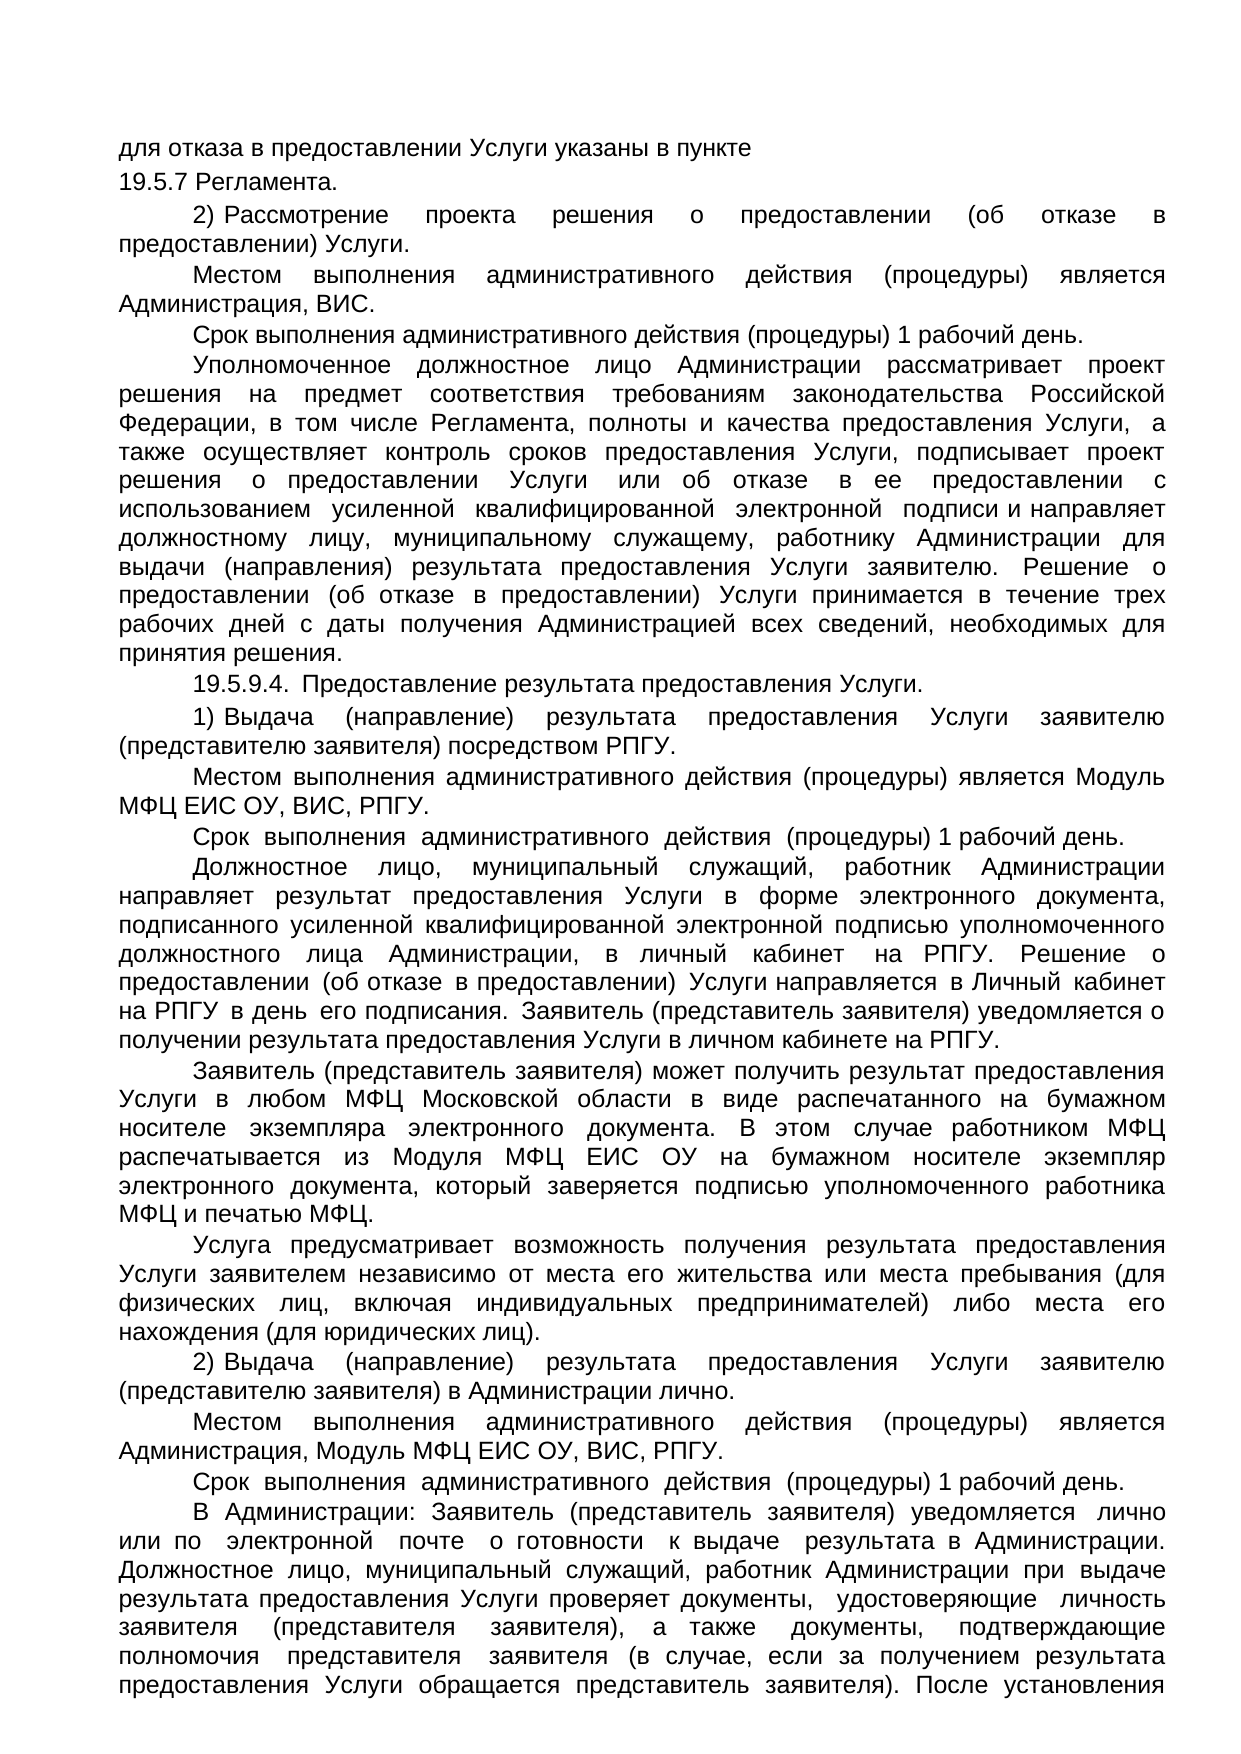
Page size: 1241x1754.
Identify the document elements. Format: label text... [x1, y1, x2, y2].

text Срок выполнения административного действия (процедуры) 1 рабочий день. [118, 821, 1166, 850]
text Местом выполнения административного действия (процедуры) является Администрация, ВИС. [118, 260, 1166, 317]
text Местом выполнения административного действия (процедуры) является Модуль МФЦ ЕИС ОУ, ВИС, РПГУ. [118, 762, 1166, 819]
list Рассмотрение проекта решения о предоставлении (об отказе в предоставлении) Услуги. [118, 200, 1166, 258]
text Должностное лицо, муниципальный служащий, работник Администрации направляет результат предоставления Услуги в форме электронного документа, подписанного усиленной квалифицированной электронной подписью уполномоченного должностного лица Администрации, в личный кабинет на РПГУ. Решение о предоставлении (об отказе в предоставлении) Услуги направляется в Личный кабинет на РПГУ в день его подписания. Заявитель (представитель заявителя) уведомляется о получении результата предоставления Услуги в личном кабинете на РПГУ. [118, 852, 1166, 1053]
text Срок выполнения административного действия (процедуры) 1 рабочий день. [118, 319, 1166, 348]
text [118, 1497, 1166, 1698]
text Срок выполнения административного действия (процедуры) 1 рабочий день. [118, 1466, 1166, 1495]
text Уполномоченное должностное лицо Администрации рассматривает проект решения на предмет соответствия требованиям законодательства Российской Федерации, в том числе Регламента, полноты и качества предоставления Услуги, а также осуществляет контроль сроков предоставления Услуги, подписывает проект решения о предоставлении Услуги или об отказе в ее предоставлении с использованием усиленной квалифицированной электронной подписи и направляет должностному лицу, муниципальному служащему, работнику Администрации для выдачи (направления) результата предоставления Услуги заявителю. Решение о предоставлении (об отказе в предоставлении) Услуги принимается в течение трех рабочих дней с даты получения Администрацией всех сведений, необходимых для принятия решения. [118, 350, 1166, 667]
text Услуга предусматривает возможность получения результата предоставления Услуги заявителем независимо от места его жительства или места пребывания (для физических лиц, включая индивидуальных предпринимателей) либо места его нахождения (для юридических лиц). [118, 1230, 1166, 1345]
text Местом выполнения административного действия (процедуры) является Администрация, Модуль МФЦ ЕИС ОУ, ВИС, РПГУ. [118, 1407, 1166, 1464]
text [118, 133, 1166, 162]
text Заявитель (представитель заявителя) может получить результат предоставления Услуги в любом МФЦ Московской области в виде распечатанного на бумажном носителе экземпляра электронного документа. В этом случае работником МФЦ распечатывается из Модуля МФЦ ЕИС ОУ на бумажном носителе экземпляр электронного документа, который заверяется подписью уполномоченного работника МФЦ и печатью МФЦ. [118, 1056, 1166, 1228]
text 19.5.7 Регламента. [118, 167, 1166, 195]
list Предоставление результата предоставления Услуги. [192, 669, 1166, 697]
list Выдача (направление) результата предоставления Услуги заявителю (представителю заявителя) посредством РПГУ. [118, 702, 1166, 760]
list Выдача (направление) результата предоставления Услуги заявителю (представителю заявителя) в Администрации лично. [118, 1347, 1166, 1405]
